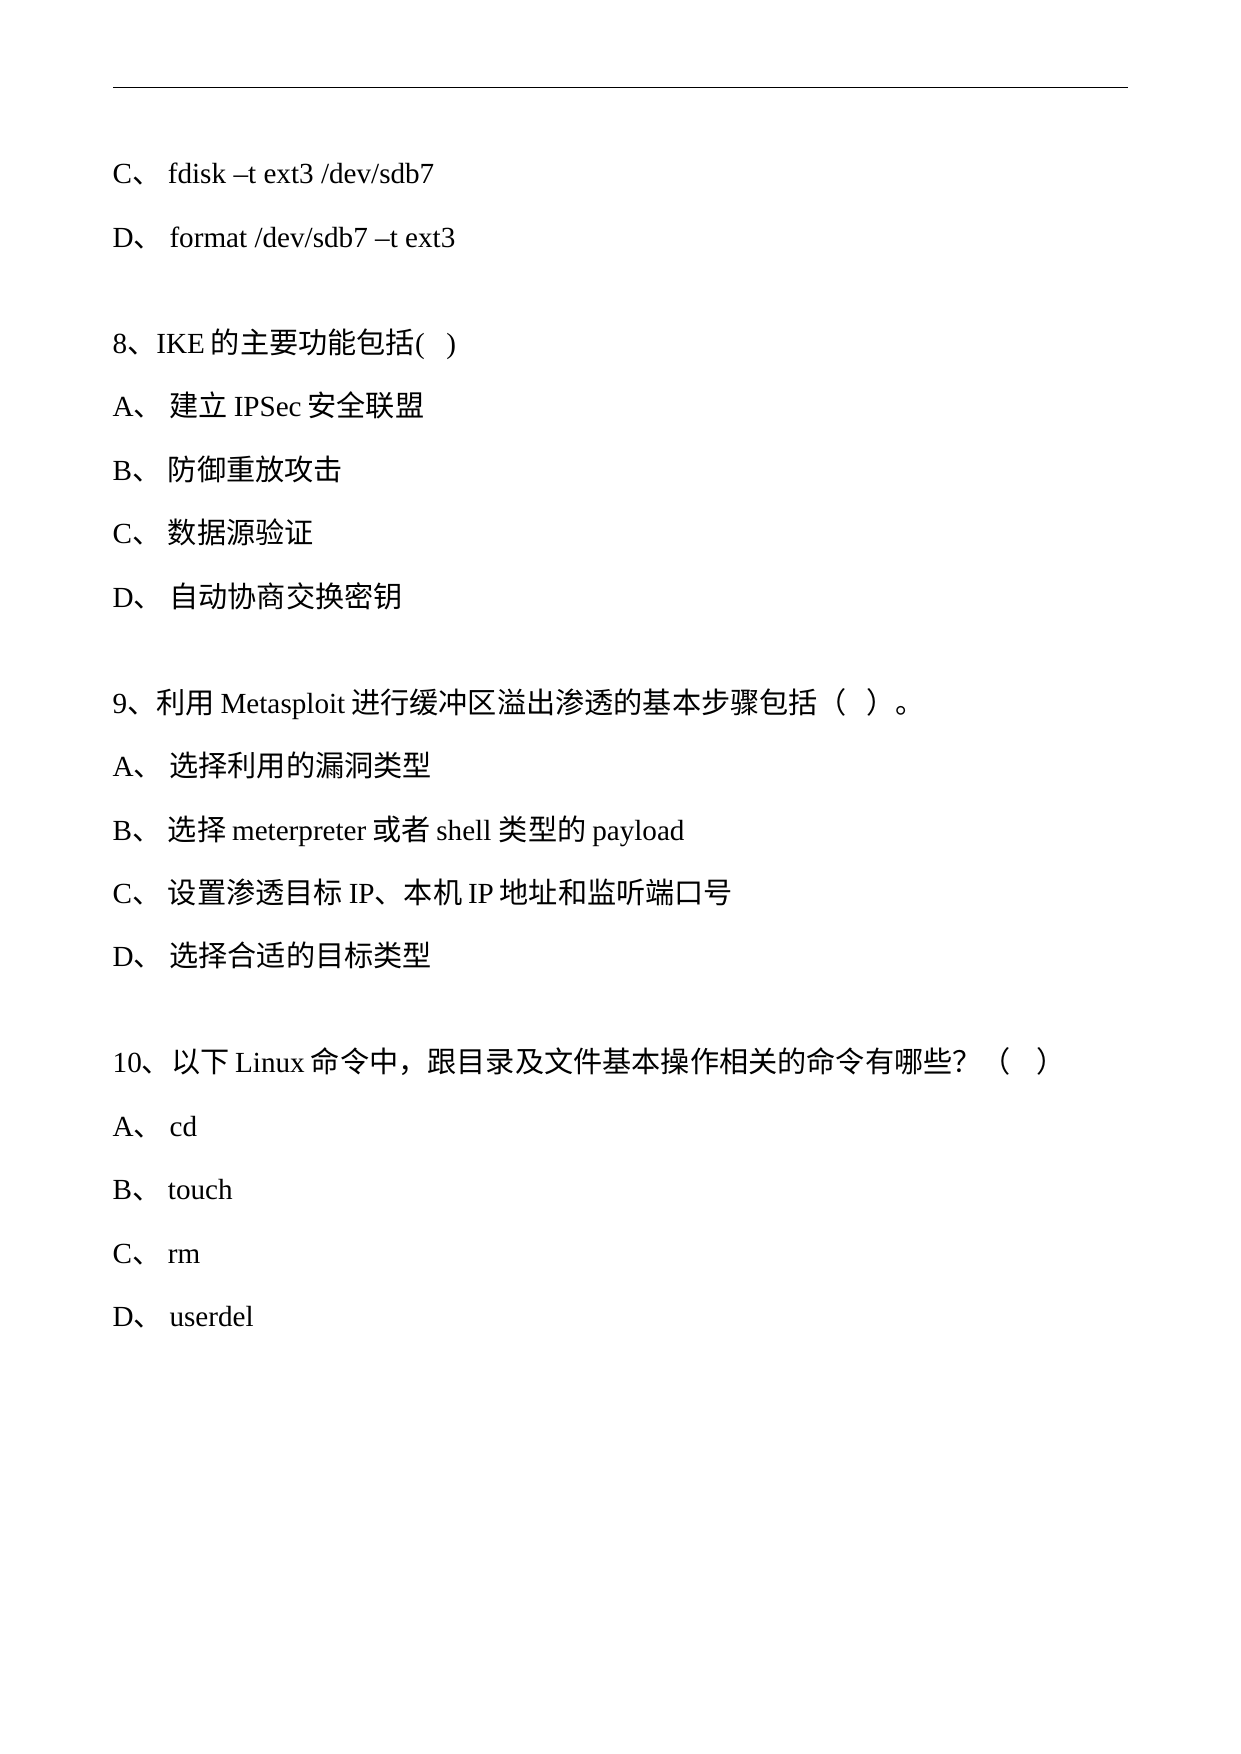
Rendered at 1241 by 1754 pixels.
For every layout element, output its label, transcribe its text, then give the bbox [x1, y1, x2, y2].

text A、 建立IPSec安全联盟 [112, 383, 1128, 425]
text 10、以下Linux命令中，跟目录及文件基本操作相关的命令有哪些？（ ） [112, 1039, 1128, 1081]
text B、 选择meterpreter或者shell 类型的payload [112, 806, 1128, 848]
text D、 选择合适的目标类型 [112, 933, 1128, 975]
text D、 userdel [112, 1293, 1128, 1335]
text D、 format /dev/sdb7 –t ext3 [112, 213, 1128, 256]
text C、 fdisk –t ext3 /dev/sdb7 [112, 150, 1128, 192]
text 8、IKE的主要功能包括( ) [112, 319, 1128, 362]
text 9、利用Metasploit进行缓冲区溢出渗透的基本步骤包括（ ）。 [112, 679, 1128, 722]
text B、 防御重放攻击 [112, 446, 1128, 489]
text A、 cd [112, 1102, 1128, 1145]
text A、 选择利用的漏洞类型 [112, 743, 1128, 785]
text C、 设置渗透目标IP、本机IP地址和监听端口号 [112, 869, 1128, 912]
text C、 数据源验证 [112, 510, 1128, 552]
text C、 rm [112, 1229, 1128, 1272]
text B、 touch [112, 1166, 1128, 1208]
text D、 自动协商交换密钥 [112, 573, 1128, 616]
